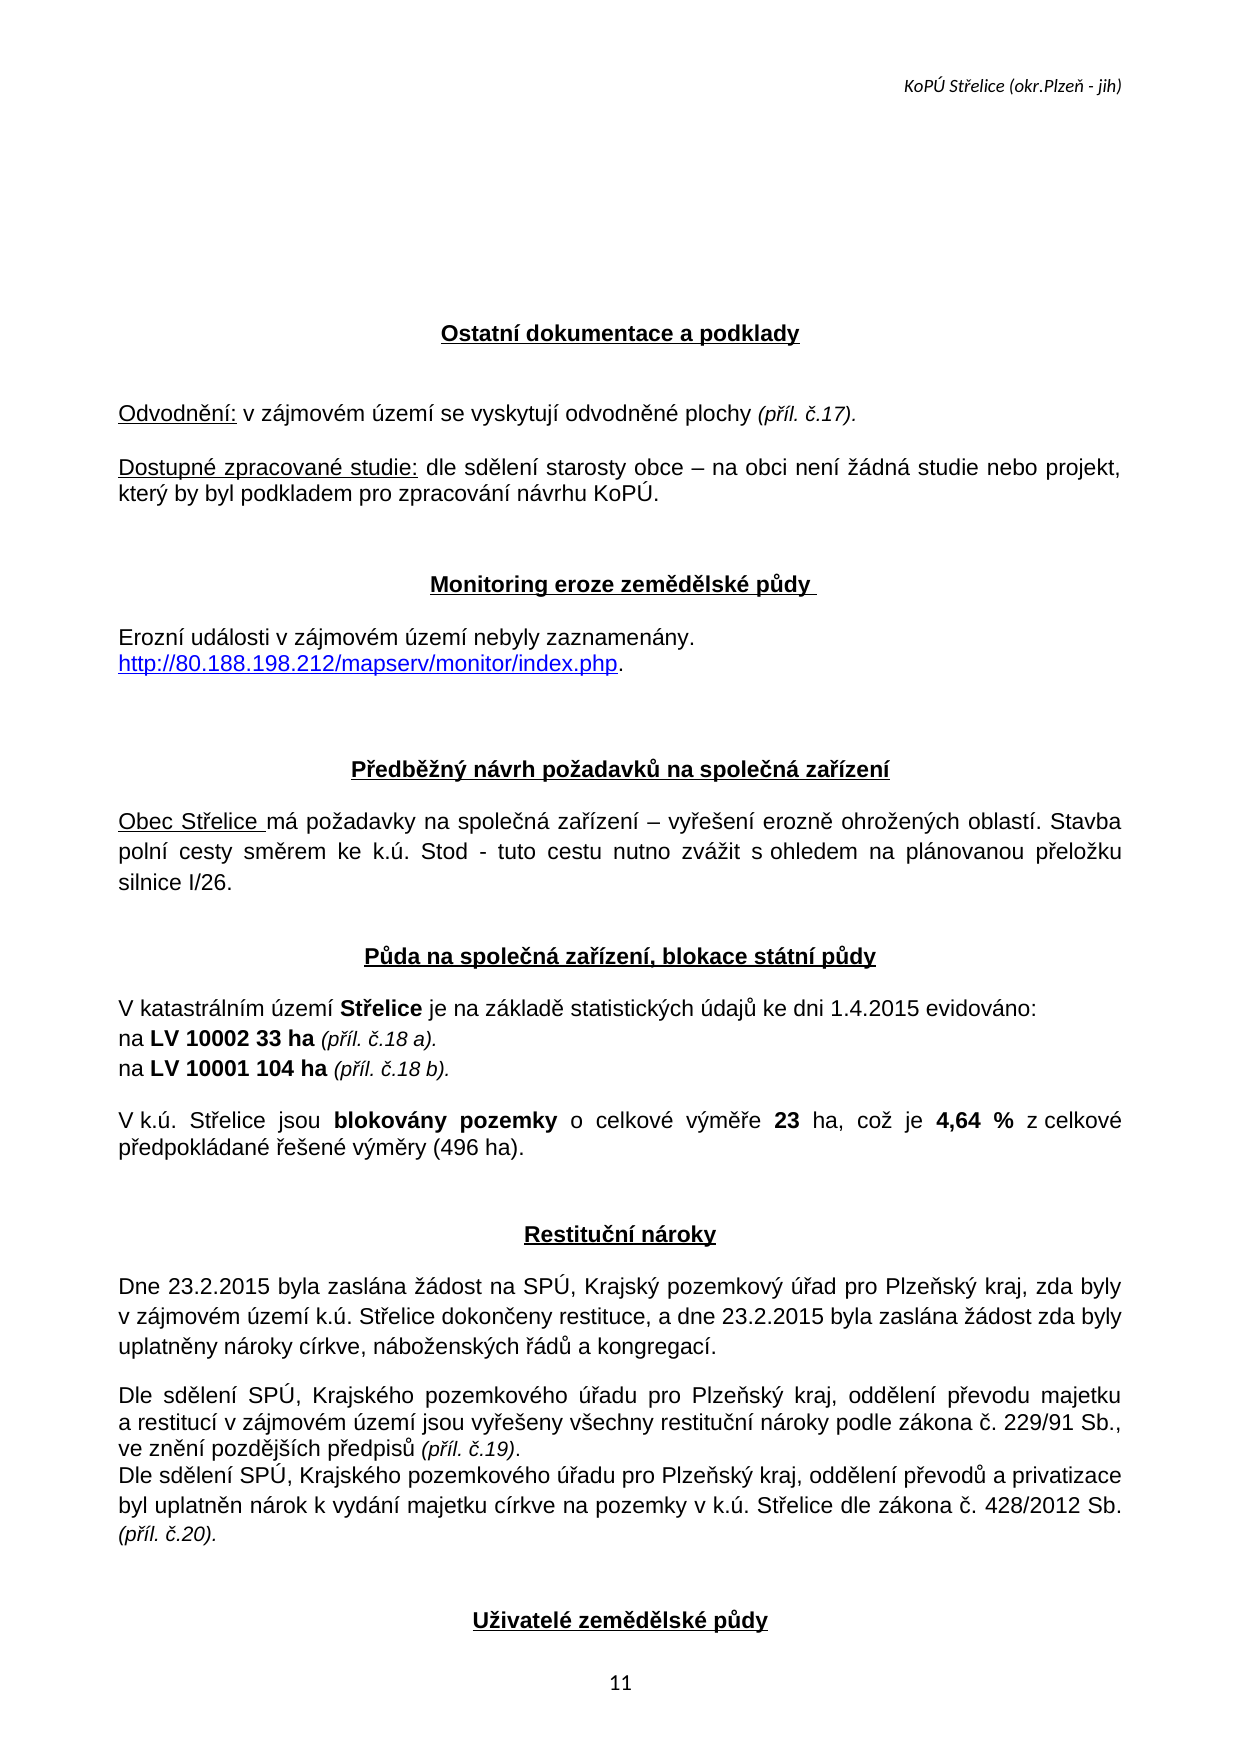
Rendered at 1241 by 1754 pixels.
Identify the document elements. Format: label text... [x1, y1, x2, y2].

text Obec Střelice má požadavky na společná zařízení – vyřešení erozně ohrožených oblastí. Stavba polní cesty směrem ke k.ú. Stod - tuto cestu nutno zvážit s ohledem na plánovanou přeložku silnice I/26. [118, 808, 1122, 895]
text na LV 10002 33 ha (příl. č.18 a). [118, 1025, 1122, 1051]
text Půda na společná zařízení, blokace státní půdy [118, 943, 1122, 969]
text Ostatní dokumentace a podklady [118, 320, 1122, 346]
text V katastrálním území Střelice je na základě statistických údajů ke dni 1.4.2015 evidováno: [118, 995, 1122, 1021]
text Monitoring eroze zemědělské půdy [118, 571, 1122, 598]
text Restituční nároky [118, 1221, 1122, 1247]
text http://80.188.198.212/mapserv/monitor/index.php. [118, 650, 1122, 676]
text V k.ú. Střelice jsou blokovány pozemky o celkové výměře 23 ha, což je 4,64 % z celkové předpokládané řešené výměry (496 ha). [118, 1107, 1122, 1160]
text Dle sdělení SPÚ, Krajského pozemkového úřadu pro Plzeňský kraj, oddělení převodu majetku a restitucí v zájmovém území jsou vyřešeny všechny restituční nároky podle zákona č. 229/91 Sb., ve znění pozdějších předpisů (příl. č.19). [118, 1382, 1122, 1462]
text Dne 23.2.2015 byla zaslána žádost na SPÚ, Krajský pozemkový úřad pro Plzeňský kraj, zda byly v zájmovém území k.ú. Střelice dokončeny restituce, a dne 23.2.2015 byla zaslána žádost zda byly uplatněny nároky církve, náboženských řádů a kongregací. [118, 1273, 1122, 1359]
text Odvodnění: v zájmovém území se vyskytují odvodněné plochy (příl. č.17). [118, 400, 1122, 427]
text Předběžný návrh požadavků na společná zařízení [118, 756, 1122, 782]
text Uživatelé zemědělské půdy [118, 1607, 1122, 1633]
text Dle sdělení SPÚ, Krajského pozemkového úřadu pro Plzeňský kraj, oddělení převodů a privatizace byl uplatněn nárok k vydání majetku církve na pozemky v k.ú. Střelice dle zákona č. 428/2012 Sb. (příl. č.20). [118, 1462, 1122, 1546]
text Dostupné zpracované studie: dle sdělení starosty obce – na obci není žádná studie nebo projekt, který by byl podkladem pro zpracování návrhu KoPÚ. [118, 454, 1122, 507]
text Erozní události v zájmovém území nebyly zaznamenány. [118, 624, 1122, 650]
text na LV 10001 104 ha (příl. č.18 b). [118, 1055, 1122, 1082]
